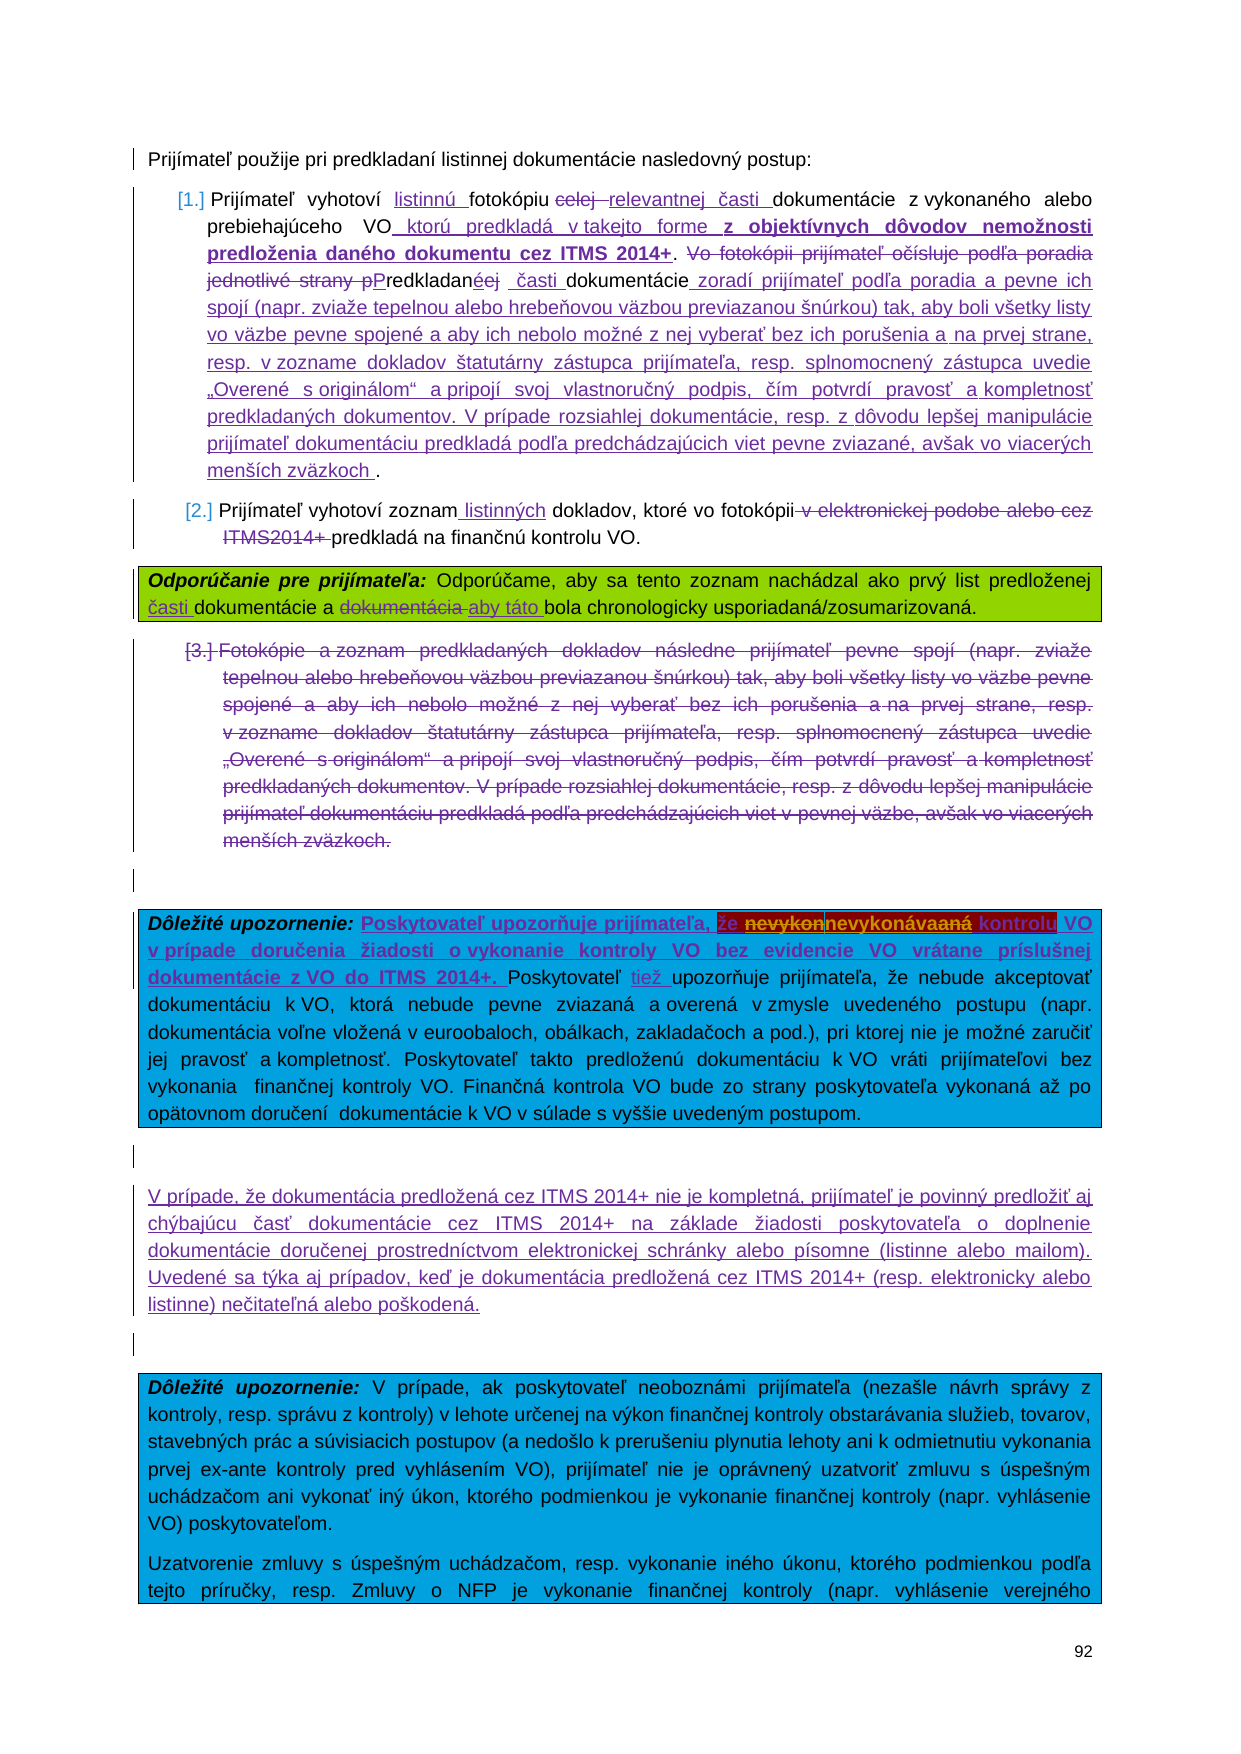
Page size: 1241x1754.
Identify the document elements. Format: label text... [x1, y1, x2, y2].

list Prijímateľ vyhotoví fotokópiu dokumentácie z vykonaného alebo prebiehajúceho VO. redkladan dokumentácie. [177, 187, 1092, 482]
text Dôležité upozornenie: Poskytovateľ upozorňuje prijímateľa, že nebude akceptovať dokumentáciu k VO, ktorá nebude pevne zviazaná a overená v zmysle uvedeného postupu (napr. dokumentácia voľne vložená v euroobaloch, obálkach, zakladačoch a pod.), pri ktorej nie je možné zaručiť jej pravosť a kompletnosť. Poskytovateľ takto predloženú dokumentáciu k VO vráti prijímateľovi bez vykonania finančnej kontroly VO. Finančná kontrola VO bude zo strany poskytovateľa vykonaná až po opätovnom doručení dokumentácie k VO v súlade s vyššie uvedeným postupom. [139, 910, 1101, 1127]
text Dôležité upozornenie: V prípade, ak poskytovateľ neoboznámi prijímateľa (nezašle návrh správy z kontroly, resp. správu z kontroly) v lehote určenej na výkon finančnej kontroly obstarávania služieb, tovarov, stavebných prác a súvisiacich postupov (a nedošlo k prerušeniu plynutia lehoty ani k odmietnutiu vykonania prvej ex-ante kontroly pred vyhlásením VO), prijímateľ nie je oprávnený uzatvoriť zmluvu s úspešným uchádzačom ani vykonať iný úkon, ktorého podmienkou je vykonanie finančnej kontroly (napr. vyhlásenie VO) poskytovateľom. [139, 1374, 1101, 1534]
text Prijímateľ použije pri predkladaní listinnej dokumentácie nasledovný postup: [148, 148, 1092, 170]
text Odporúčanie pre prijímateľa: Odporúčame, aby sa tento zoznam nachádzal ako prvý list predloženej dokumentácie a bola chronologicky usporiadaná/zosumarizovaná. [139, 567, 1101, 621]
list Prijímateľ vyhotoví zoznam dokladov, ktoré vo fotokópiipredkladá na finančnú kontrolu VO. [185, 499, 1092, 549]
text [139, 1548, 1101, 1603]
